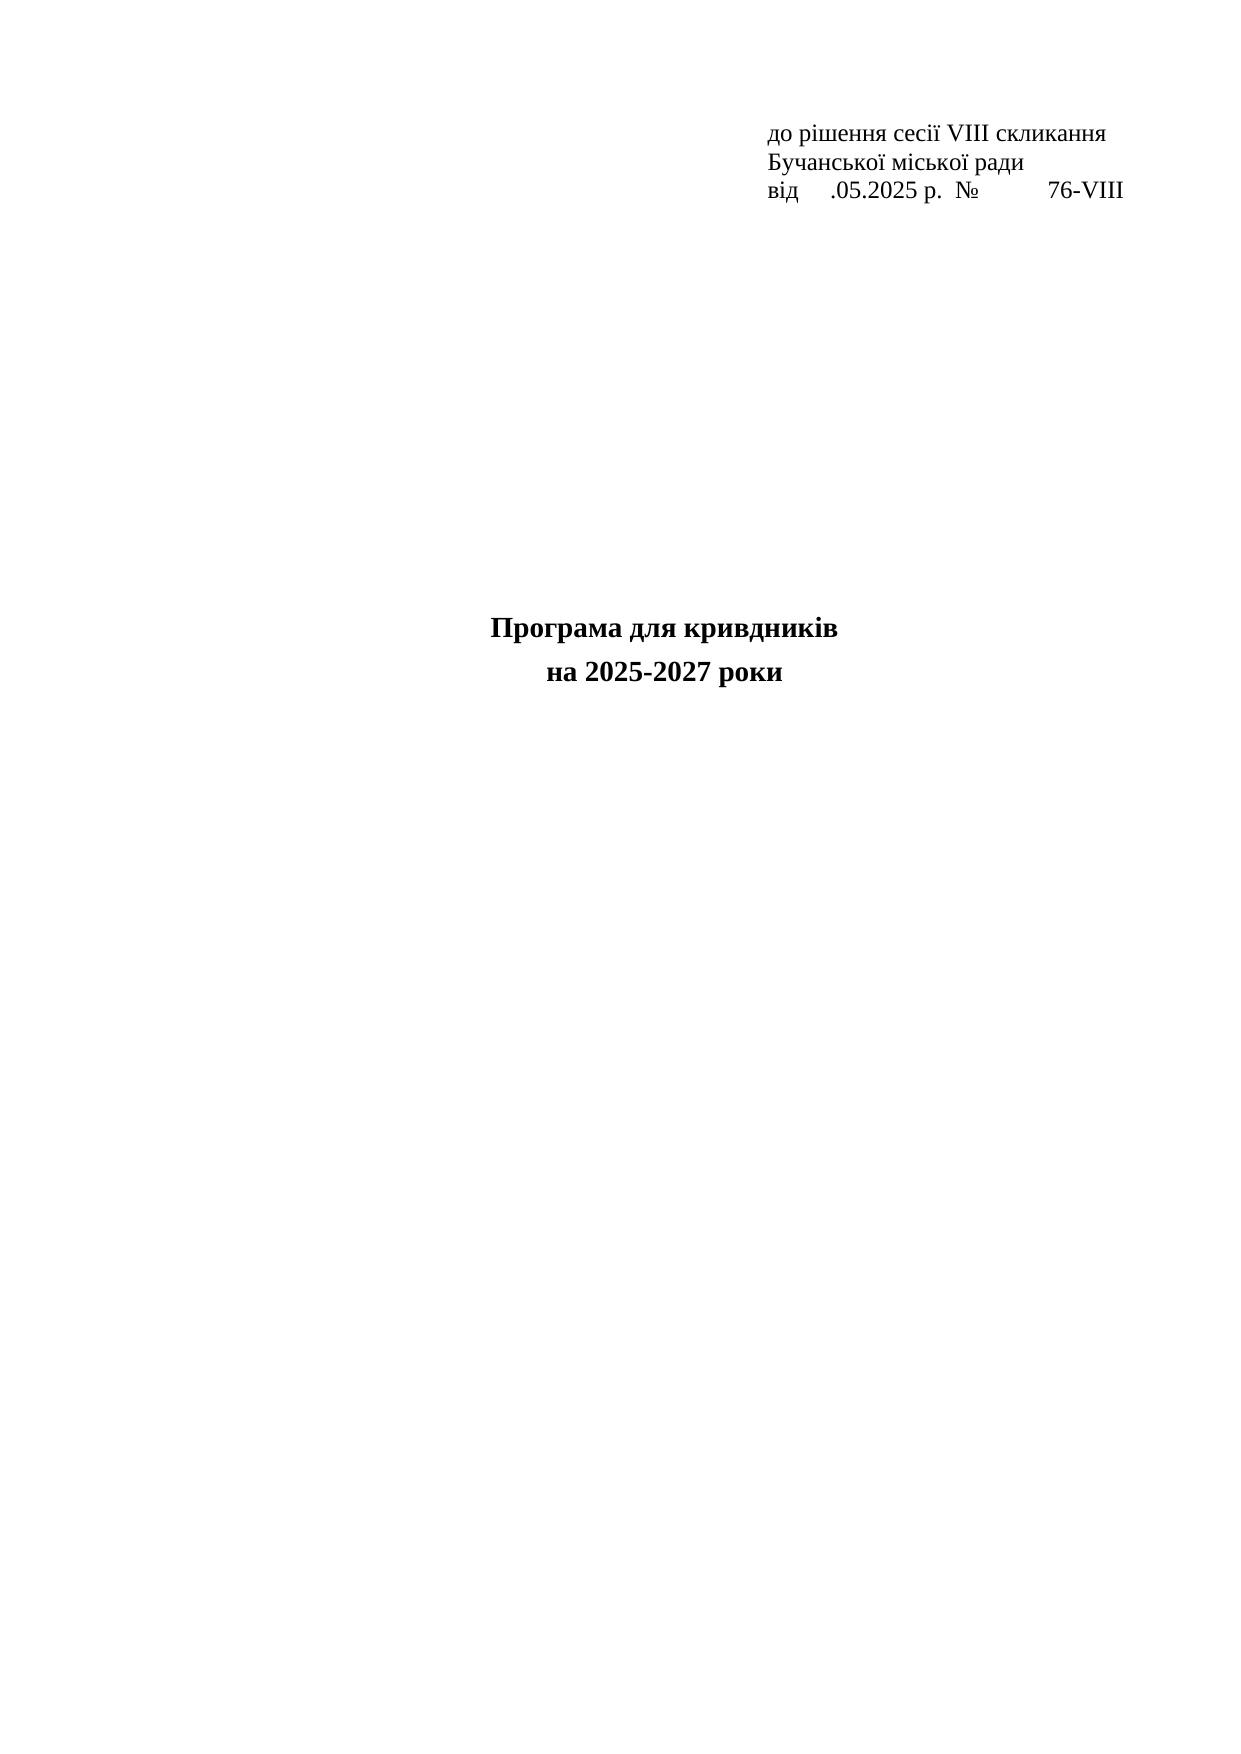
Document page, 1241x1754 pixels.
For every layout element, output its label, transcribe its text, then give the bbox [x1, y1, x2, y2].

text Програма для кривдників [177, 610, 1152, 644]
text до рішення сесії VIII скликання [767, 118, 1152, 147]
text на 2025-2027 роки [177, 654, 1152, 688]
text Бучанської міської ради [693, 147, 1152, 176]
text від .05.2025 р. № 76-VIII [693, 176, 1152, 204]
